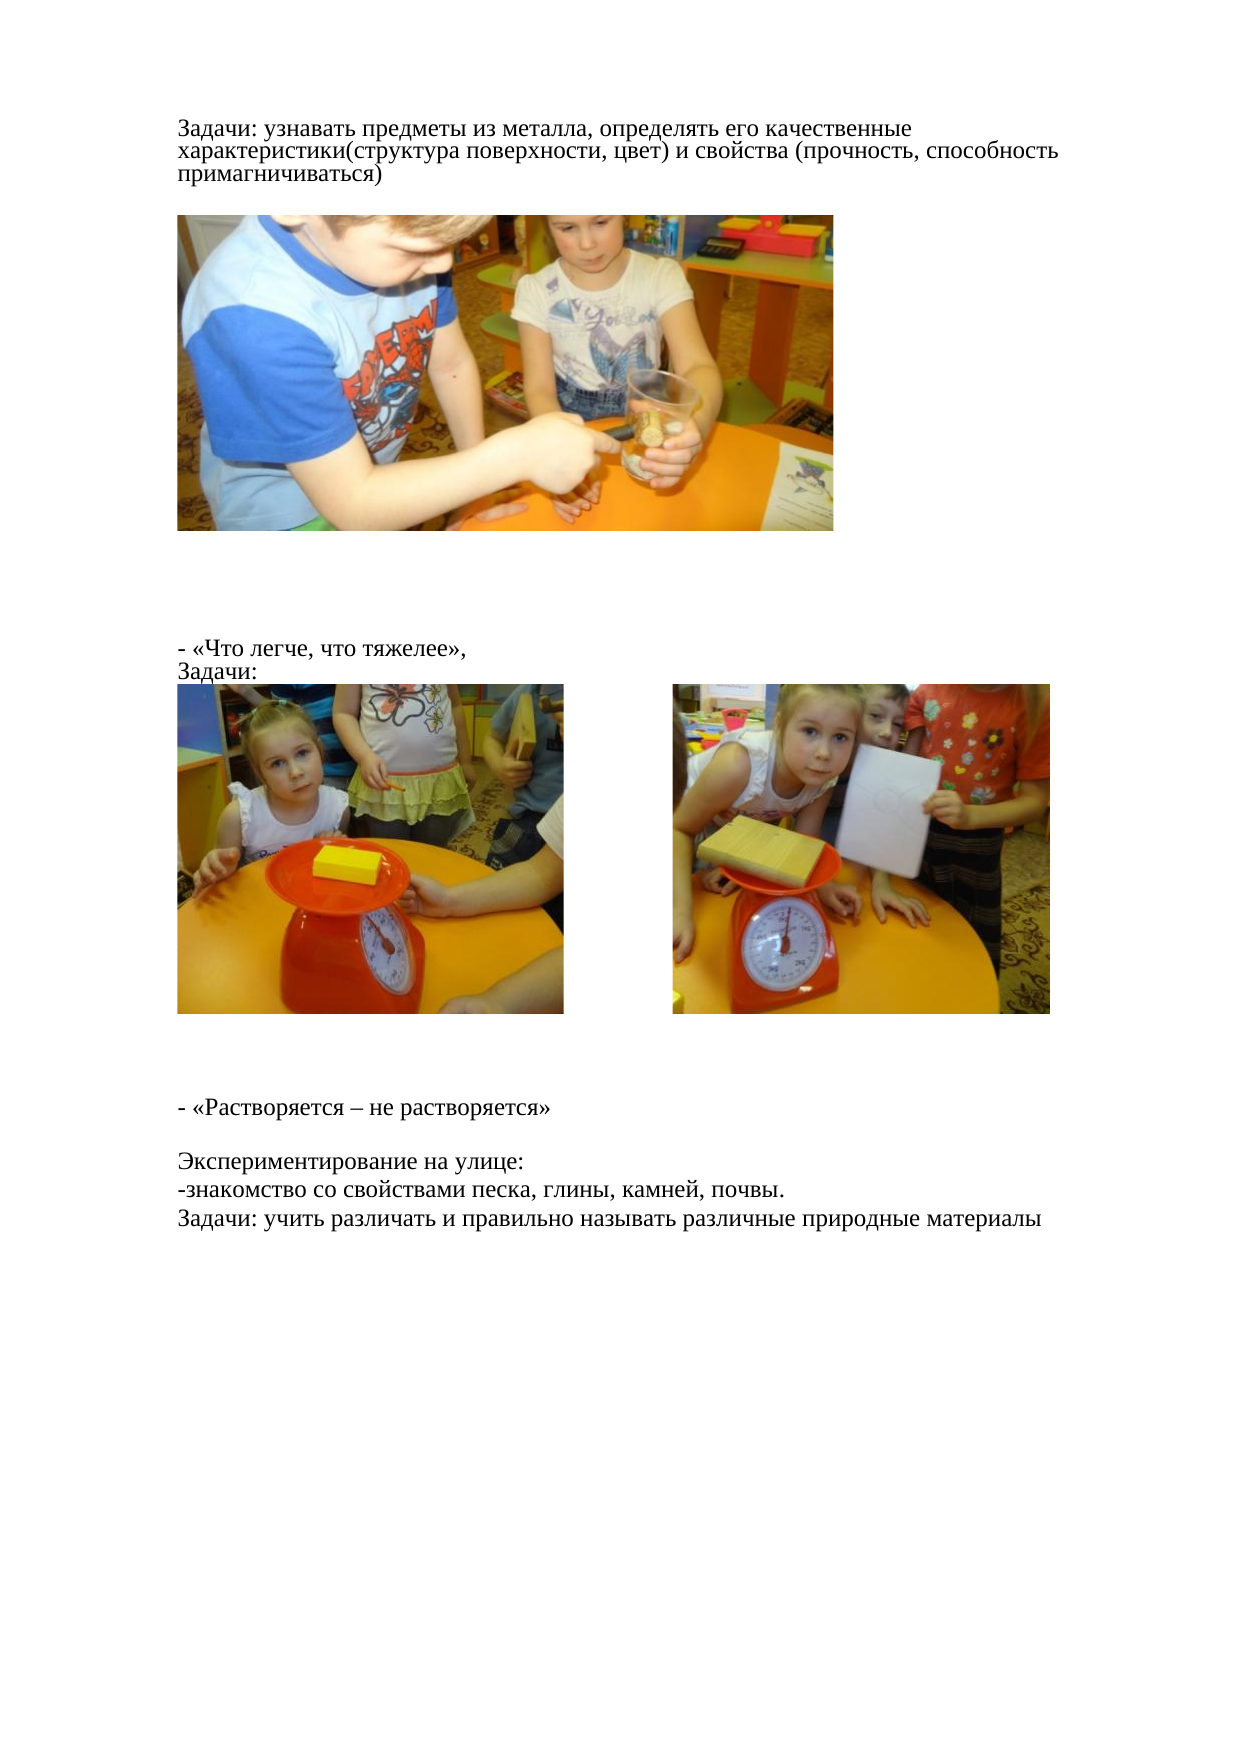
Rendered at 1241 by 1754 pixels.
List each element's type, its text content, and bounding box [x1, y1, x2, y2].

text Задачи: узнавать предметы из металла, определять его качественные характеристики(структура поверхности, цвет) и свойства (прочность, способность примагничиваться) [177, 118, 1152, 187]
picture [672, 684, 1050, 1014]
text - «Что легче, что тяжелее», [177, 638, 1152, 661]
text - «Растворяется – не растворяется» [177, 1097, 1152, 1119]
picture [177, 684, 564, 1014]
text Задачи: учить различать и правильно называть различные природные материалы [177, 1203, 1152, 1232]
text Экспериментирование на улице: [177, 1146, 1152, 1174]
text -знакомство со свойствами песка, глины, камней, почвы. [177, 1174, 1152, 1203]
picture [177, 215, 834, 531]
text Задачи: [177, 661, 1152, 684]
